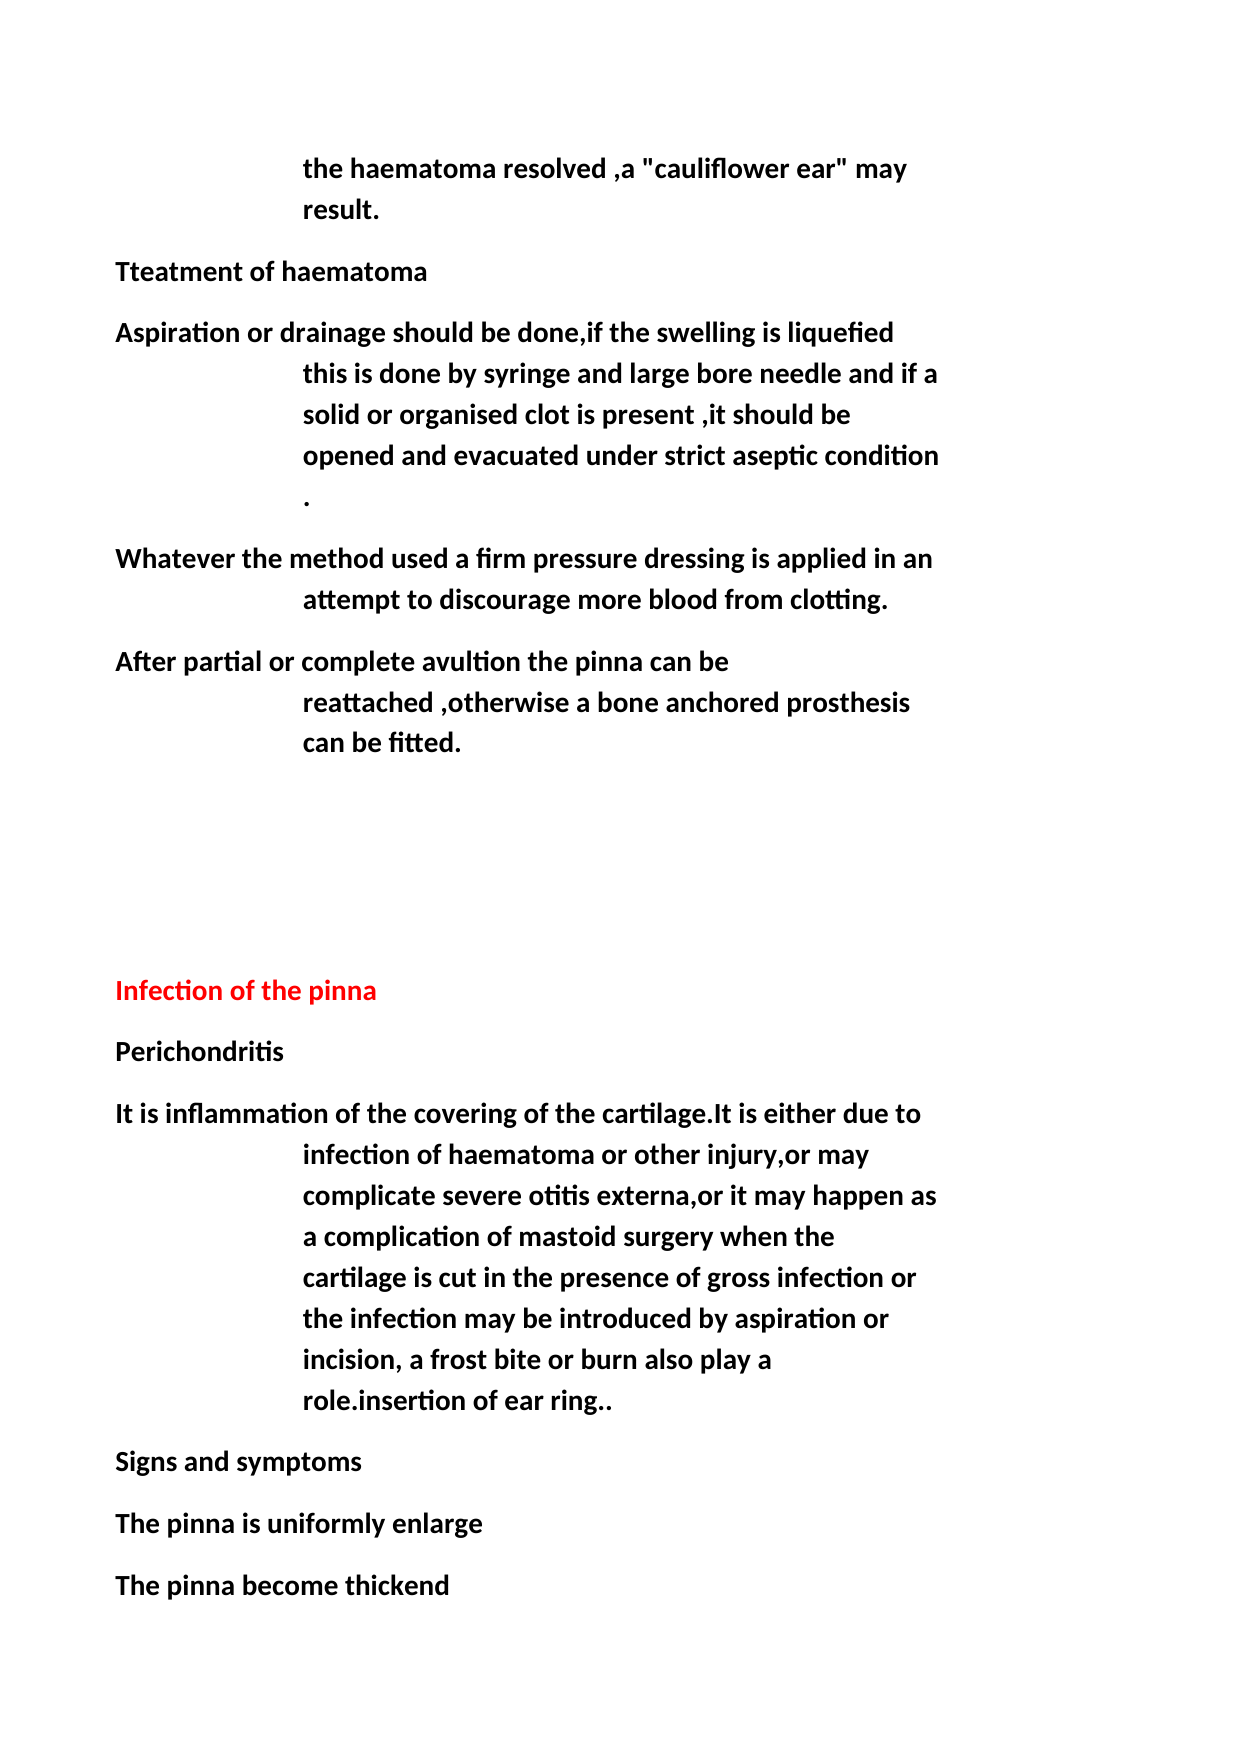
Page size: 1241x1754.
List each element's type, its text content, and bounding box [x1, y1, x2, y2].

text Tteatment of haematoma [115, 253, 940, 288]
text Infection of the pinna [115, 972, 940, 1007]
text The pinna is uniformly enlarge [115, 1505, 940, 1541]
text Signs and symptoms [115, 1443, 940, 1479]
text After partial or complete avultion the pinna can be reattached ,otherwise a bone anchored prosthesis can be fitted. [115, 643, 940, 760]
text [115, 150, 940, 227]
text Whatever the method used a firm pressure dressing is applied in an attempt to discourage more blood from clotting. [115, 540, 940, 617]
text The pinna become thickend [115, 1567, 940, 1603]
text Aspiration or drainage should be done,if the swelling is liquefied this is done by syringe and large bore needle and if a solid or organised clot is present ,it should be opened and evacuated under strict aseptic condition . [115, 314, 940, 514]
text Perichondritis [115, 1033, 940, 1069]
text It is inflammation of the covering of the cartilage.It is either due to infection of haematoma or other injury,or may complicate severe otitis externa,or it may happen as a complication of mastoid surgery when the cartilage is cut in the presence of gross infection or the infection may be introduced by aspiration or incision, a frost bite or burn also play a role.insertion of ear ring.. [115, 1095, 940, 1417]
